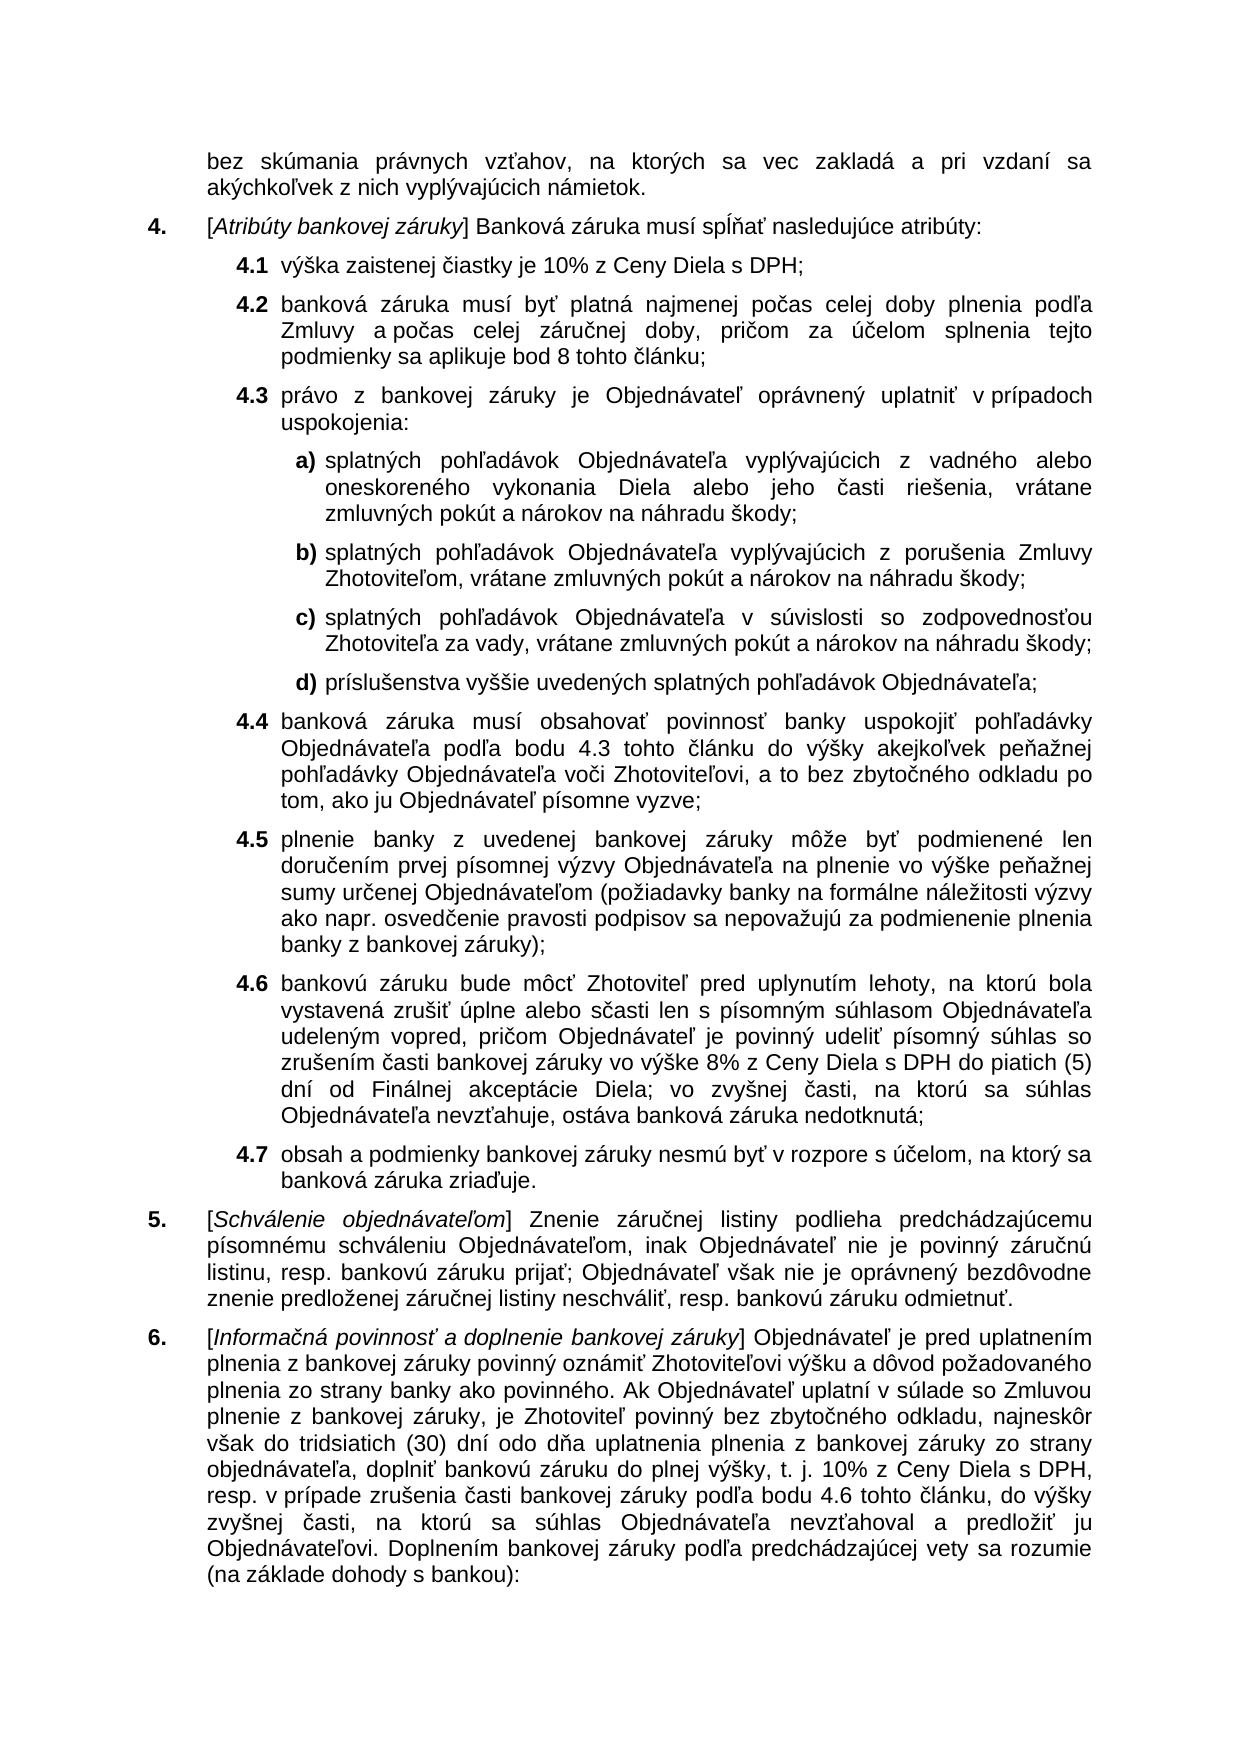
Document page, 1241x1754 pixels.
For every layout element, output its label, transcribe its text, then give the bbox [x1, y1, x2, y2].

list plnenie banky z uvedenej bankovej záruky môže byť podmienené len doručením prvej písomnej výzvy Objednávateľa na plnenie vo výške peňažnej sumy určenej Objednávateľom (požiadavky banky na formálne náležitosti výzvy ako napr. osvedčenie pravosti podpisov sa nepovažujú za podmienenie plnenia banky z bankovej záruky); [236, 826, 1093, 958]
list splatných pohľadávok Objednávateľa vyplývajúcich z vadného alebo oneskoreného vykonania Diela alebo jeho časti riešenia, vrátane zmluvných pokút a nárokov na náhradu škody; [295, 447, 1093, 526]
list [Informačná povinnosť a doplnenie bankovej záruky] Objednávateľ je pred uplatnením plnenia z bankovej záruky povinný oznámiť Zhotoviteľovi výšku a dôvod požadovaného plnenia zo strany banky ako povinného. Ak Objednávateľ uplatní v súlade so Zmluvou plnenie z bankovej záruky, je Zhotoviteľ povinný bez zbytočného odkladu, najneskôr však do tridsiatich (30) dní odo dňa uplatnenia plnenia z bankovej záruky zo strany objednávateľa, doplniť bankovú záruku do plnej výšky, t. j. 10% z Ceny Diela s DPH, resp. v prípade zrušenia časti bankovej záruky podľa bodu 4.6 tohto článku, do výšky zvyšnej časti, na ktorú sa súhlas Objednávateľa nevzťahoval a predložiť ju Objednávateľovi. Doplnením bankovej záruky podľa predchádzajúcej vety sa rozumie (na základe dohody s bankou): [148, 1324, 1093, 1588]
list právo z bankovej záruky je Objednávateľ oprávnený uplatniť v prípadoch uspokojenia: [236, 382, 1093, 435]
list obsah a podmienky bankovej záruky nesmú byť v rozpore s účelom, na ktorý sa banková záruka zriaďuje. [236, 1141, 1093, 1194]
list banková záruka musí obsahovať povinnosť banky uspokojiť pohľadávky Objednávateľa podľa bodu 4.3 tohto článku do výšky akejkoľvek peňažnej pohľadávky Objednávateľa voči Zhotoviteľovi, a to bez zbytočného odkladu po tom, ako ju Objednávateľ písomne vyzve; [236, 708, 1093, 813]
list bankovú záruku bude môcť Zhotoviteľ pred uplynutím lehoty, na ktorú bola vystavená zrušiť úplne alebo sčasti len s písomným súhlasom Objednávateľa udeleným vopred, pričom Objednávateľ je povinný udeliť písomný súhlas so zrušením časti bankovej záruky vo výške 8% z Ceny Diela s DPH do piatich (5) dní od Finálnej akceptácie Diela; vo zvyšnej časti, na ktorú sa súhlas Objednávateľa nevzťahuje, ostáva banková záruka nedotknutá; [236, 970, 1093, 1128]
list príslušenstva vyššie uvedených splatných pohľadávok Objednávateľa; [295, 669, 1093, 696]
list [Atribúty bankovej záruky] Banková záruka musí spĺňať nasledujúce atribúty: [148, 213, 1093, 239]
list výška zaistenej čiastky je 10% z Ceny Diela s DPH; [236, 252, 1093, 278]
list banková záruka musí byť platná najmenej počas celej doby plnenia podľa Zmluvy a počas celej záručnej doby, pričom za účelom splnenia tejto podmienky sa aplikuje bod 8 tohto článku; [236, 291, 1093, 369]
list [148, 148, 1093, 200]
list splatných pohľadávok Objednávateľa v súvislosti so zodpovednosťou Zhotoviteľa za vady, vrátane zmluvných pokút a nárokov na náhradu škody; [295, 604, 1093, 657]
list splatných pohľadávok Objednávateľa vyplývajúcich z porušenia Zmluvy Zhotoviteľom, vrátane zmluvných pokút a nárokov na náhradu škody; [295, 539, 1093, 592]
list [Schválenie objednávateľom] Znenie záručnej listiny podlieha predchádzajúcemu písomnému schváleniu Objednávateľom, inak Objednávateľ nie je povinný záručnú listinu, resp. bankovú záruku prijať; Objednávateľ však nie je oprávnený bezdôvodne znenie predloženej záručnej listiny neschváliť, resp. bankovú záruku odmietnuť. [148, 1206, 1093, 1312]
